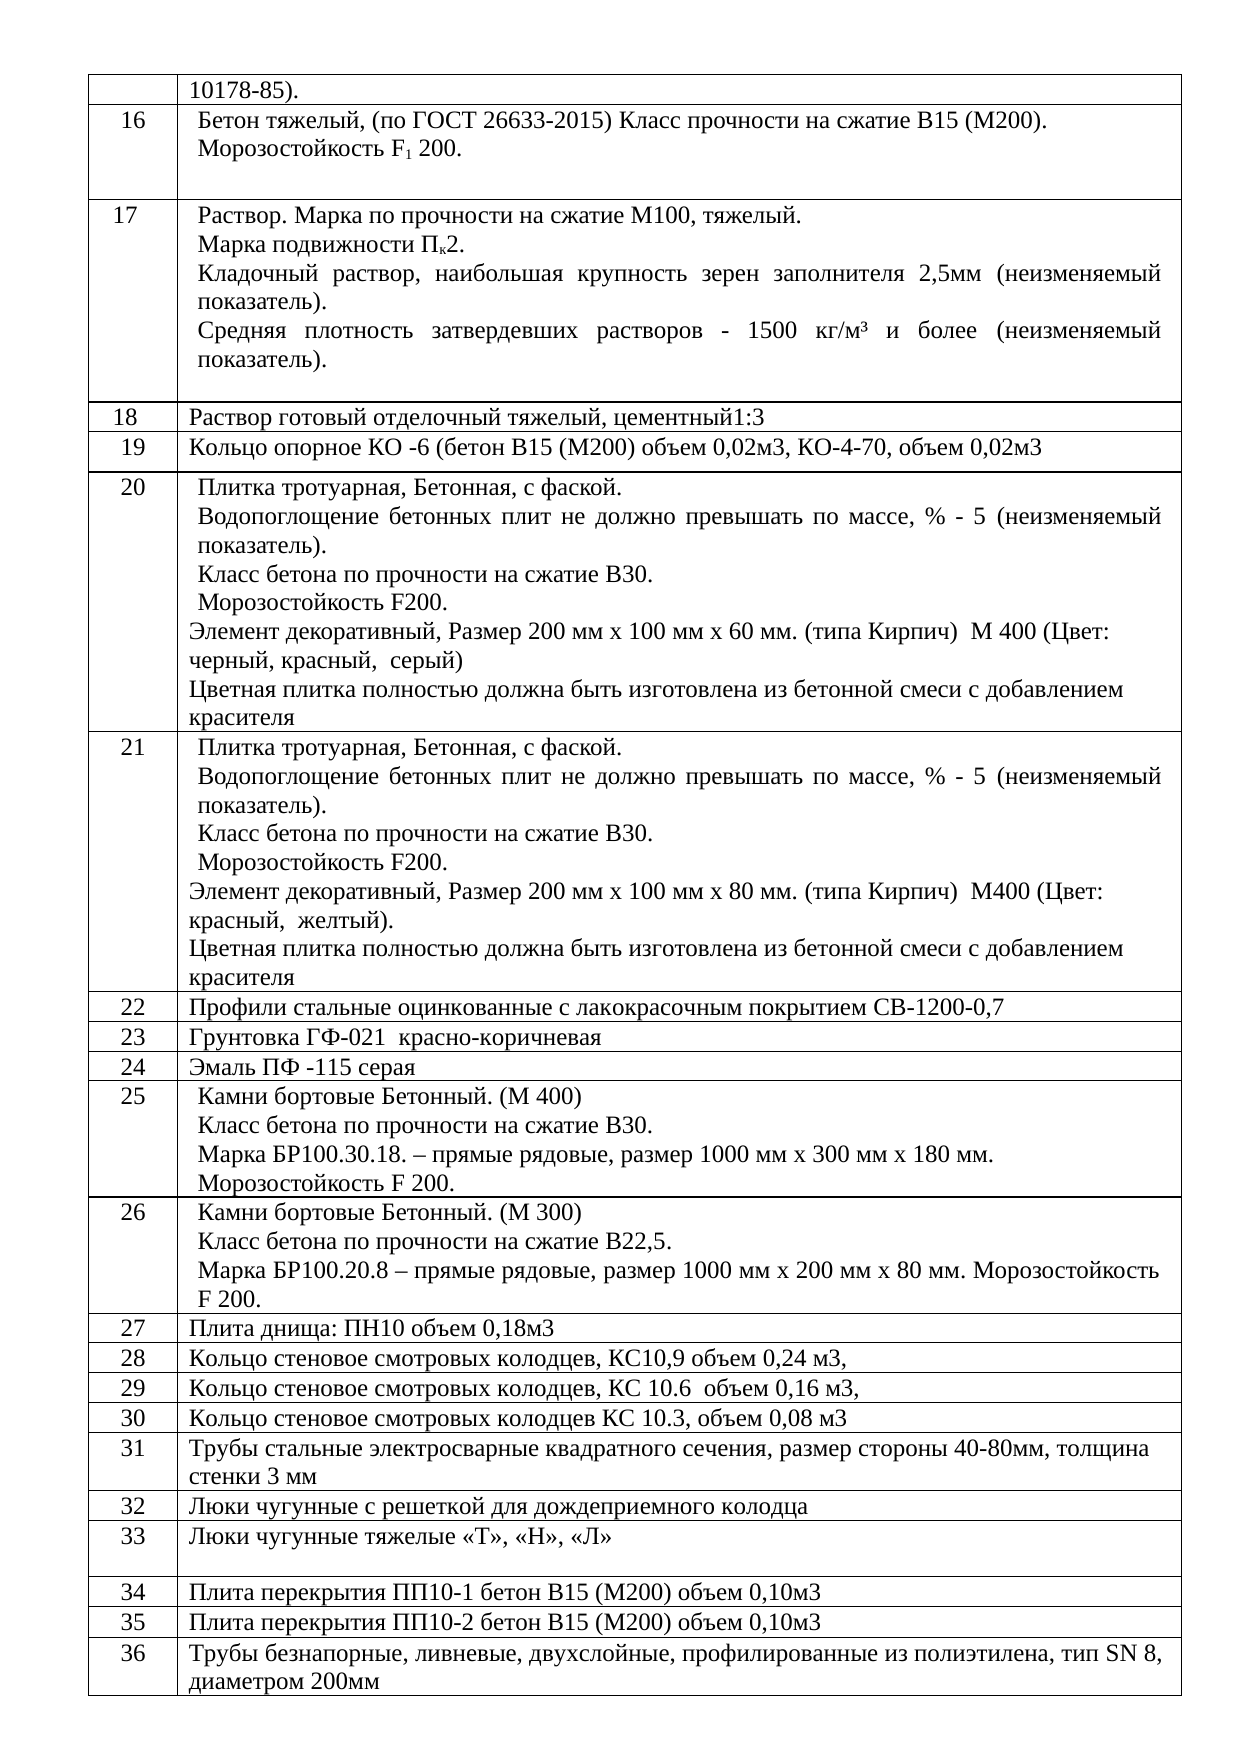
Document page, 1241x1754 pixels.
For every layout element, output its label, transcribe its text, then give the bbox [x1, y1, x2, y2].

table_cell Грунтовка ГФ-021 красно-коричневая [178, 1022, 1181, 1051]
table_cell 36 [89, 1638, 177, 1695]
table_cell Трубы стальные электросварные квадратного сечения, размер стороны 40-80мм, толщина стенки 3 мм [178, 1433, 1181, 1490]
table_cell Плита перекрытия ПП10-1 бетон В15 (М200) объем 0,10м3 [178, 1577, 1181, 1606]
table_cell Кольцо опорное КО -6 (бетон В15 (М200) объем 0,02м3, КО-4-70, объем 0,02м3 [178, 432, 1181, 471]
table_cell Кольцо стеновое смотровых колодцев КС 10.3, объем 0,08 м3 [178, 1403, 1181, 1432]
table_cell 26 [89, 1198, 177, 1312]
table_cell Бетон тяжелый, (по ГОСТ 26633-2015) Класс прочности на сжатие В15 (М200). Морозостойкость F1 200. [178, 105, 1181, 199]
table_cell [178, 75, 1181, 104]
table_cell 15 [89, 75, 177, 104]
table_cell 25 [89, 1081, 177, 1196]
table_cell Камни бортовые Бетонный. (М 300) Класс бетона по прочности на сжатие В22,5. Марка БР100.20.8 – прямые рядовые, размер 1000 мм х 200 мм х 80 мм. Морозостойкость F 200. [178, 1198, 1181, 1312]
table_cell 31 [89, 1433, 177, 1490]
table_cell Плитка тротуарная, Бетонная, с фаской. Водопоглощение бетонных плит не должно превышать по массе, % - 5 (неизменяемый показатель). Класс бетона по прочности на сжатие В30. Морозостойкость F200. Элемент декоративный, Размер 200 мм х 100 мм х 80 мм. (типа Кирпич) М400 (Цвет: красный, желтый). Цветная плитка полностью должна быть изготовлена из бетонной смеси с добавлением красителя [178, 732, 1181, 991]
table_cell Раствор готовый отделочный тяжелый, цементный1:3 [178, 403, 1181, 431]
table_cell 20 [89, 473, 177, 731]
table_cell Камни бортовые Бетонный. (М 400) Класс бетона по прочности на сжатие В30. Марка БР100.30.18. – прямые рядовые, размер 1000 мм х 300 мм х 180 мм. Морозостойкость F 200. [178, 1081, 1181, 1196]
table_cell Эмаль ПФ -115 серая [178, 1052, 1181, 1080]
table_cell Плита днища: ПН10 объем 0,18м3 [178, 1314, 1181, 1342]
table_cell 16 [89, 105, 177, 199]
table_cell 35 [89, 1607, 177, 1637]
table_cell 23 [89, 1022, 177, 1051]
table_cell 21 [89, 732, 177, 991]
table_cell Люки чугунные с решеткой для дождеприемного колодца [178, 1491, 1181, 1520]
table_cell Плита перекрытия ПП10-2 бетон В15 (М200) объем 0,10м3 [178, 1607, 1181, 1637]
table_cell Кольцо стеновое смотровых колодцев, КС10,9 объем 0,24 м3, [178, 1343, 1181, 1372]
table_cell 22 [89, 992, 177, 1021]
table_cell Плитка тротуарная, Бетонная, с фаской. Водопоглощение бетонных плит не должно превышать по массе, % - 5 (неизменяемый показатель). Класс бетона по прочности на сжатие В30. Морозостойкость F200. Элемент декоративный, Размер 200 мм х 100 мм х 60 мм. (типа Кирпич) М 400 (Цвет: черный, красный, серый) Цветная плитка полностью должна быть изготовлена из бетонной смеси с добавлением красителя [178, 473, 1181, 731]
table_cell 24 [89, 1052, 177, 1080]
table_cell 18 [89, 403, 177, 431]
table_cell 27 [89, 1314, 177, 1342]
table_cell 29 [89, 1373, 177, 1402]
table_cell 34 [89, 1577, 177, 1606]
table_cell 28 [89, 1343, 177, 1372]
table_cell 33 [89, 1521, 177, 1576]
table_cell 32 [89, 1491, 177, 1520]
table_cell 19 [89, 432, 177, 471]
table_cell Люки чугунные тяжелые «Т», «Н», «Л» [178, 1521, 1181, 1576]
table_cell 17 [89, 200, 177, 401]
table_cell 30 [89, 1403, 177, 1432]
table_cell Трубы безнапорные, ливневые, двухслойные, профилированные из полиэтилена, тип SN 8, диаметром 200мм [178, 1638, 1181, 1695]
table_cell Раствор. Марка по прочности на сжатие М100, тяжелый. Марка подвижности Пк2. Кладочный раствор, наибольшая крупность зерен заполнителя 2,5мм (неизменяемый показатель). Средняя плотность затвердевших растворов - 1500 кг/м³ и более (неизменяемый показатель). [178, 200, 1181, 401]
table_cell Кольцо стеновое смотровых колодцев, КС 10.6 объем 0,16 м3, [178, 1373, 1181, 1402]
table_cell Профили стальные оцинкованные с лакокрасочным покрытием СВ-1200-0,7 [178, 992, 1181, 1021]
